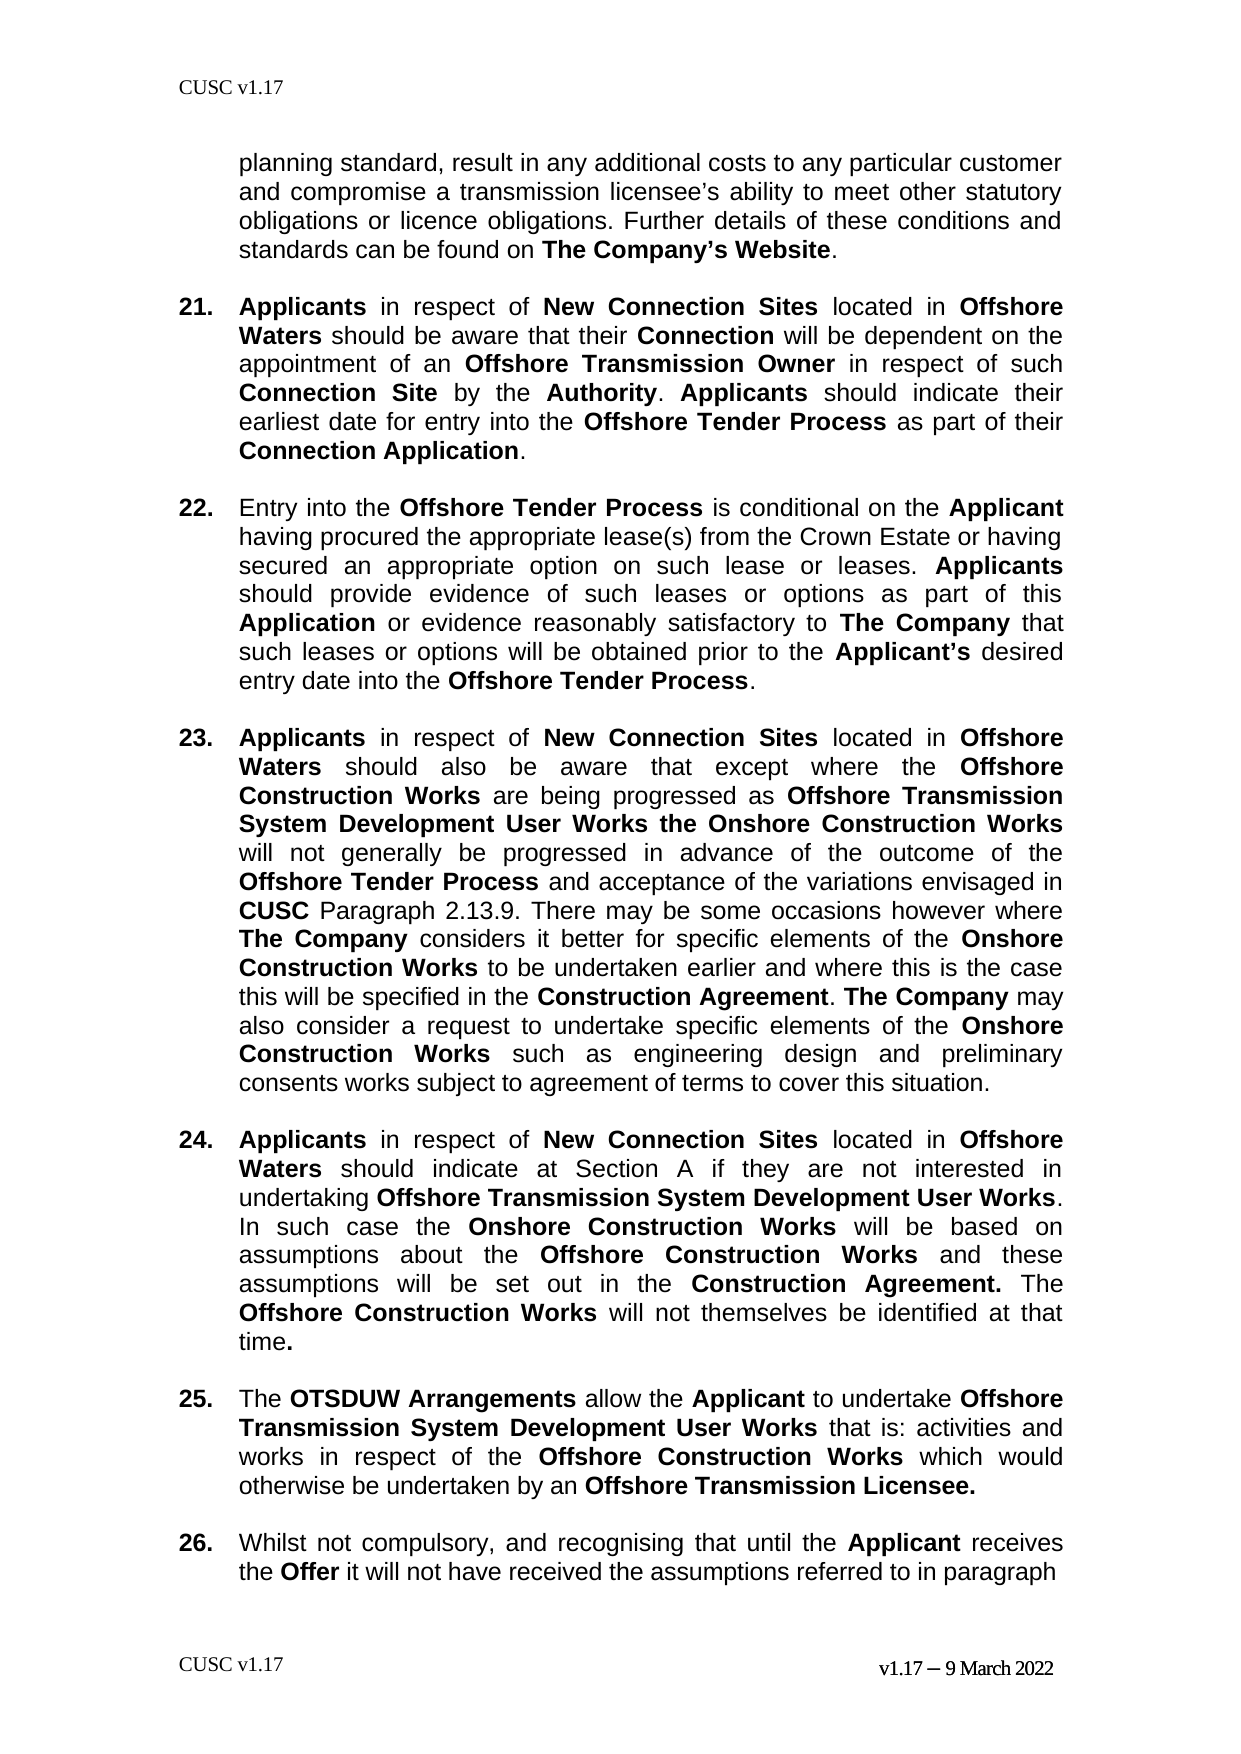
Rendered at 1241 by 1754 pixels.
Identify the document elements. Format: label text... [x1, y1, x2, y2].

list Applicants in respect of New Connection Sites located in Offshore Waters should be aware that their Connection will be dependent on the appointment of an Offshore Transmission Owner in respect of such Connection Site by the Authority. Applicants should indicate their earliest date for entry into the Offshore Tender Process as part of their Connection Application. [179, 292, 1063, 465]
text CUSC v1.17 [179, 76, 1063, 99]
list Applicants in respect of New Connection Sites located in Offshore Waters should indicate at Section A if they are not interested in undertaking Offshore Transmission System Development User Works. In such case the Onshore Construction Works will be based on assumptions about the Offshore Construction Works and these assumptions will be set out in the Construction Agreement. The Offshore Construction Works will not themselves be identified at that time. [179, 1126, 1063, 1356]
list Applicants in respect of New Connection Sites located in Offshore Waters should also be aware that except where the Offshore Construction Works are being progressed as Offshore Transmission System Development User Works the Onshore Construction Works will not generally be progressed in advance of the outcome of the Offshore Tender Process and acceptance of the variations envisaged in CUSC Paragraph 2.13.9. There may be some occasions however where The Company considers it better for specific elements of the Onshore Construction Works to be undertaken earlier and where this is the case this will be specified in the Construction Agreement. The Company may also consider a request to undertake specific elements of the Onshore Construction Works such as engineering design and preliminary consents works subject to agreement of terms to cover this situation. [179, 724, 1063, 1097]
list Whilst not compulsory, and recognising that until the Applicant receives the Offer it will not have received the assumptions referred to in paragraph [179, 1528, 1063, 1586]
list The OTSDUW Arrangements allow the Applicant to undertake Offshore Transmission System Development User Works that is: activities and works in respect of the Offshore Construction Works which would otherwise be undertaken by an Offshore Transmission Licensee. [179, 1385, 1063, 1500]
list Entry into the Offshore Tender Process is conditional on the Applicant having procured the appropriate lease(s) from the Crown Estate or having secured an appropriate option on such lease or leases. Applicants should provide evidence of such leases or options as part of this Application or evidence reasonably satisfactory to The Company that such leases or options will be obtained prior to the Applicant’s desired entry date into the Offshore Tender Process. [179, 494, 1063, 695]
text planning standard, result in any additional costs to any particular customer and compromise a transmission licensee’s ability to meet other statutory obligations or licence obligations. Further details of these conditions and standards can be found on The Company’s Website. [239, 149, 1063, 264]
text CUSC v1.17 [179, 1652, 1063, 1676]
